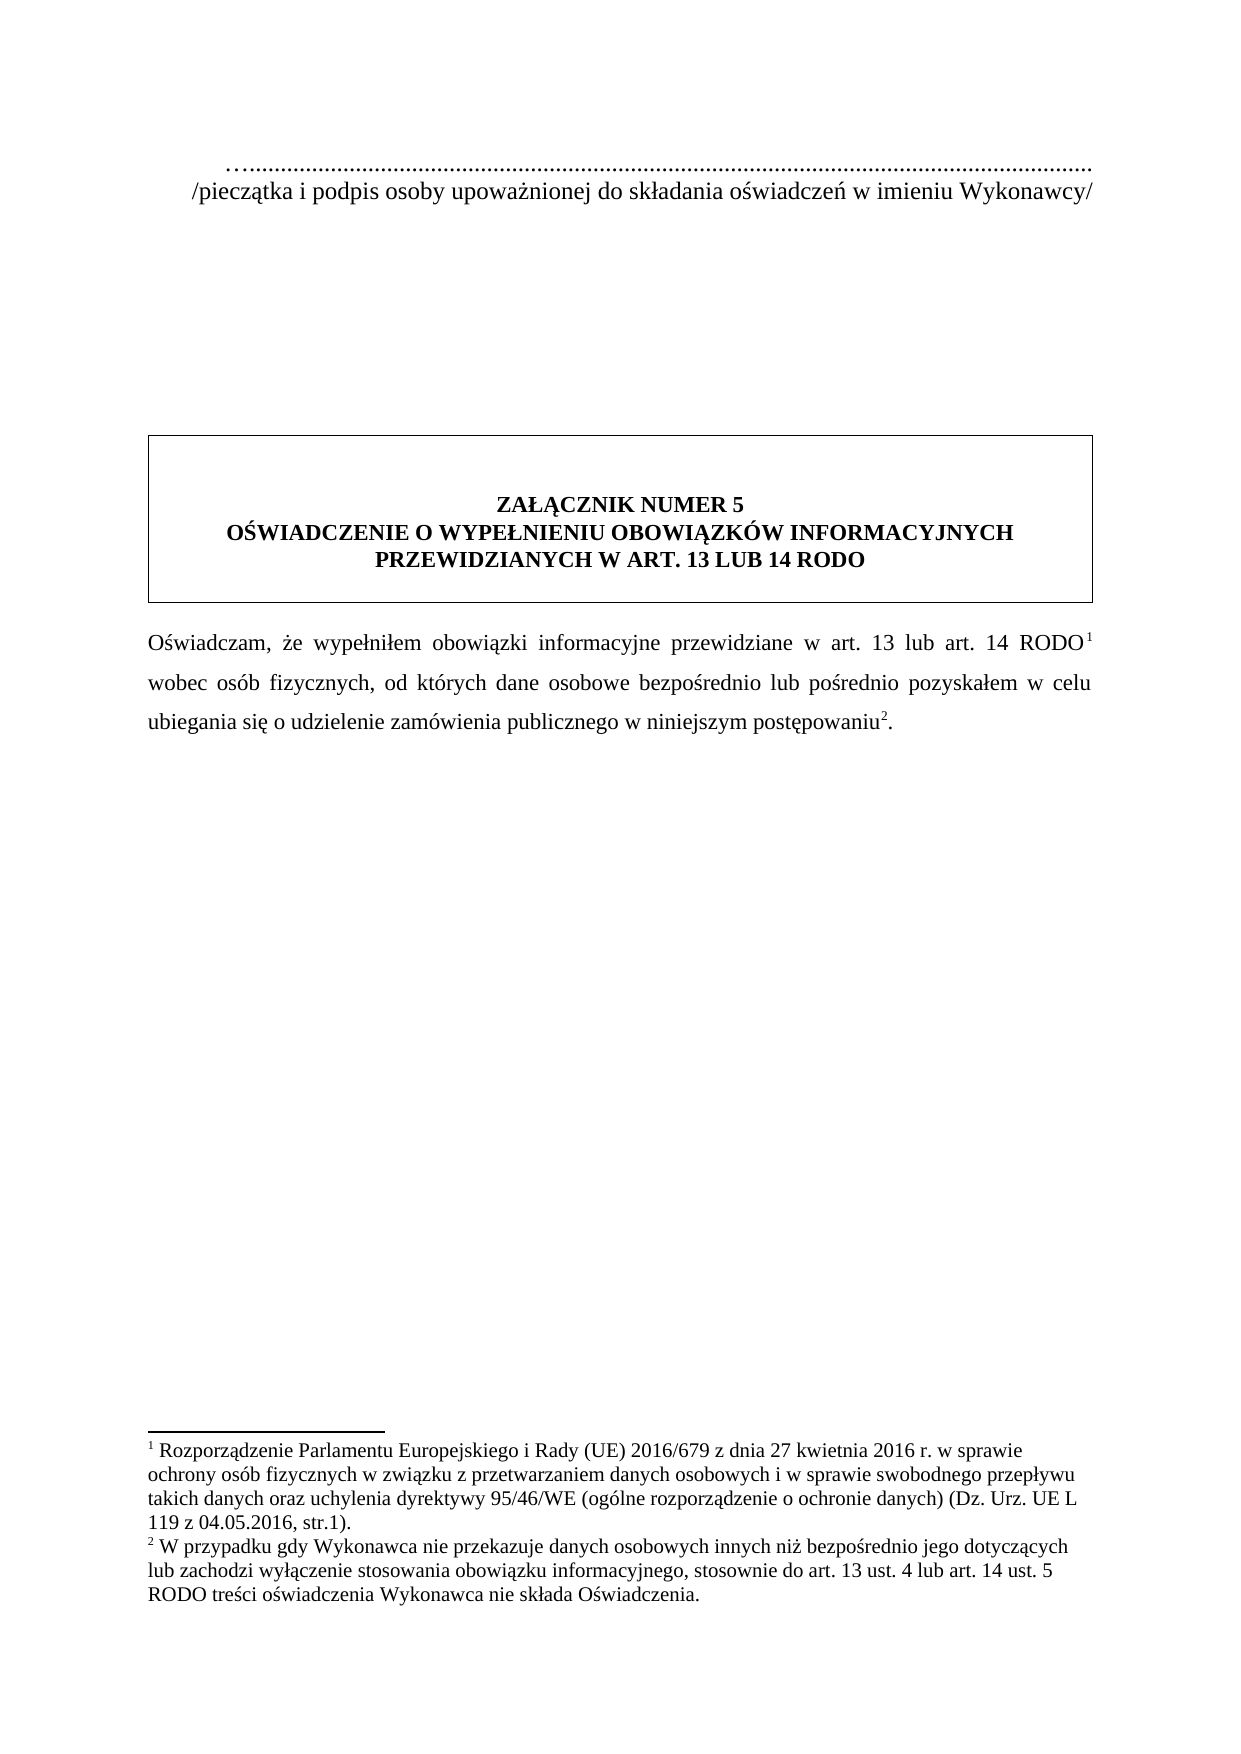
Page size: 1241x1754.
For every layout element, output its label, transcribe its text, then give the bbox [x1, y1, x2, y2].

text …....................................................................................................................................... [148, 148, 1093, 176]
text Oświadczam, że wypełniłem obowiązki informacyjne przewidziane w art. 13 lub art. 14 RODO wobec osób fizycznych, od których dane osobowe bezpośrednio lub pośrednio pozyskałem w celu ubiegania się o udzielenie zamówienia publicznego w niniejszym postępowaniu. [148, 629, 1093, 734]
text /pieczątka i podpis osoby upoważnionej do składania oświadczeń w imieniu Wykonawcy/ [148, 176, 1093, 205]
table_header ZAŁĄCZNIK NUMER 5 OŚWIADCZENIE O WYPEŁNIENIU OBOWIĄZKÓW INFORMACYJNYCH PRZEWIDZIANYCH W ART. 13 LUB 14 RODO [149, 436, 1092, 602]
